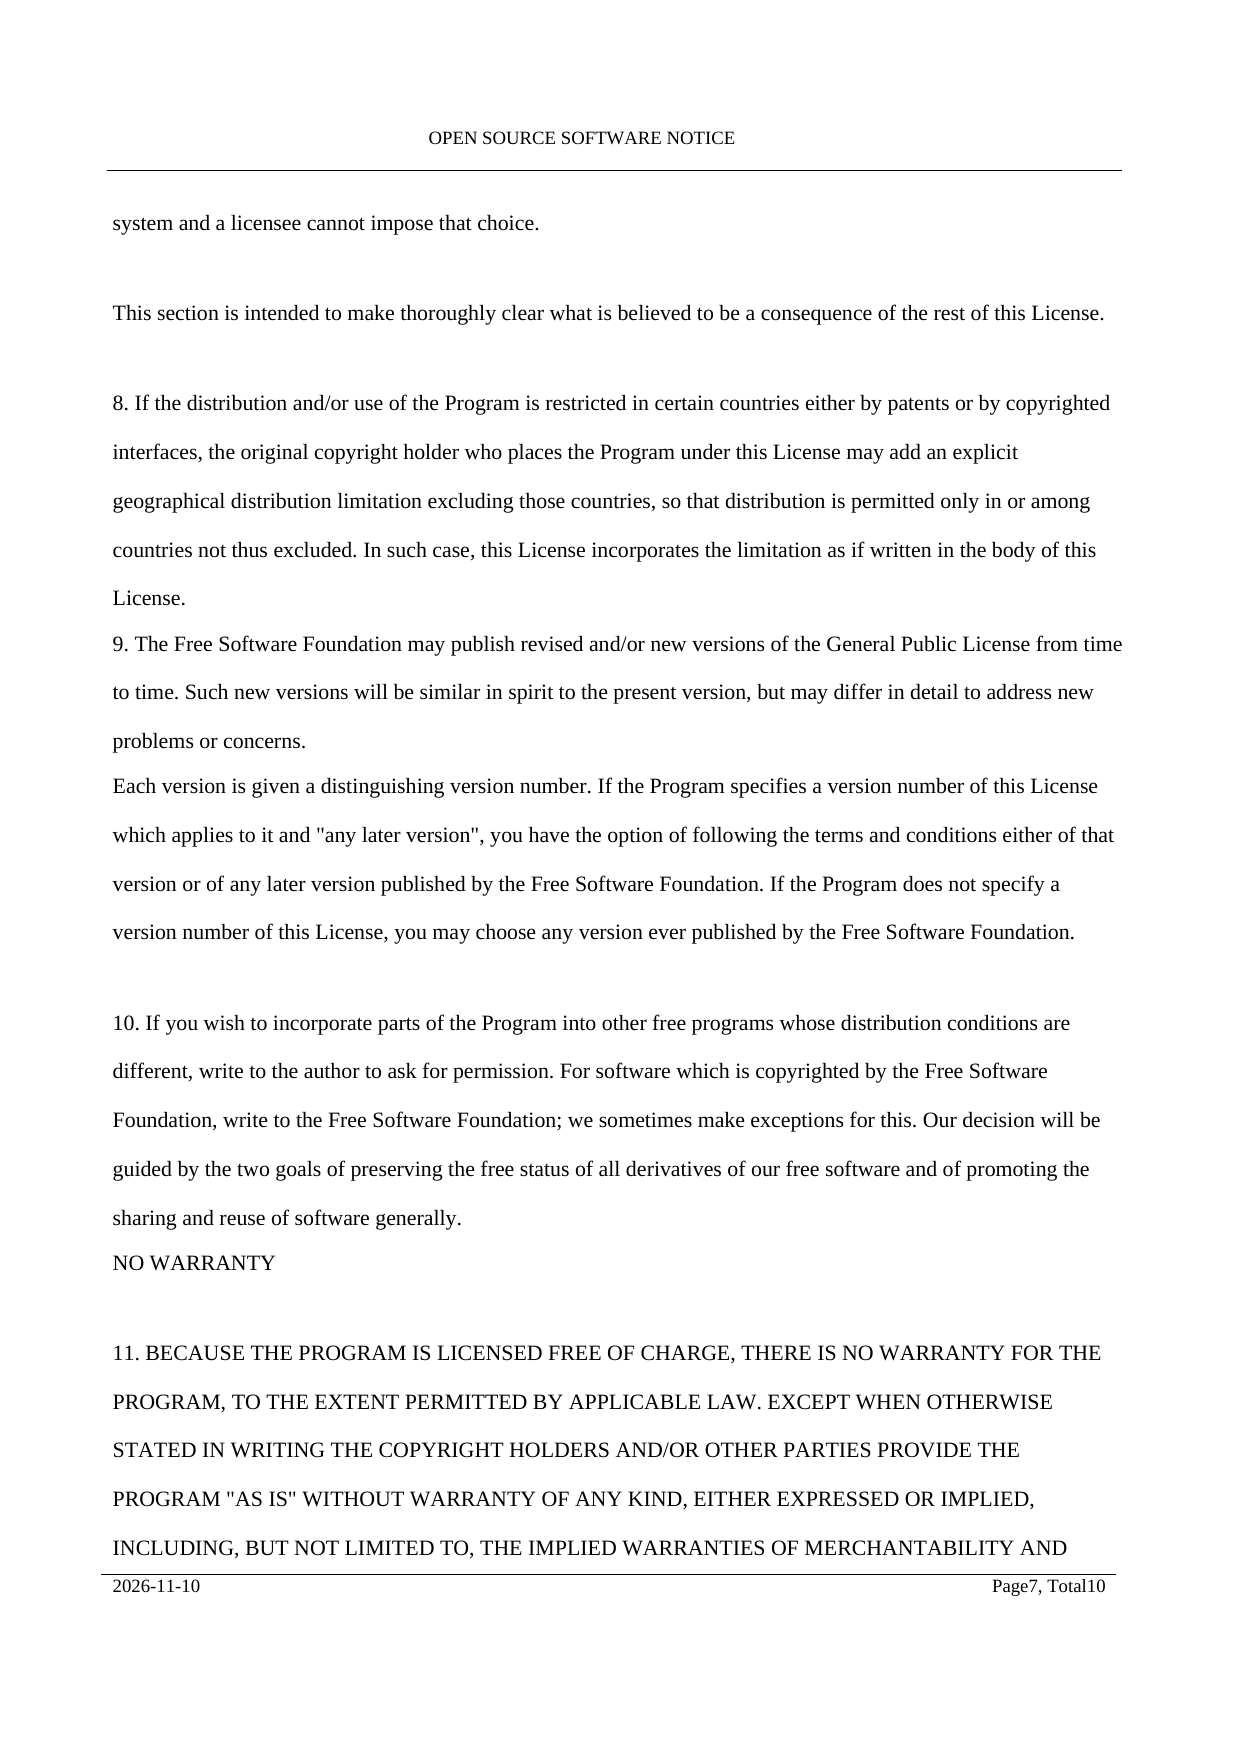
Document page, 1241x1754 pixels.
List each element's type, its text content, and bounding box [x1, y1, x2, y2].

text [112, 1336, 1128, 1564]
text This section is intended to make thoroughly clear what is believed to be a consequence of the rest of this License. [112, 297, 1128, 329]
text Each version is given a distinguishing version number. If the Program specifies a version number of this License which applies to it and "any later version", you have the option of following the terms and conditions either of that version or of any later version published by the Free Software Foundation. If the Program does not specify a version number of this License, you may choose any version ever published by the Free Software Foundation. [112, 769, 1128, 948]
text 8. If the distribution and/or use of the Program is restricted in certain countries either by patents or by copyrighted interfaces, the original copyright holder who places the Program under this License may add an explicit geographical distribution limitation excluding those countries, so that distribution is permitted only in or among countries not thus excluded. In such case, this License incorporates the limitation as if written in the body of this License. [112, 387, 1128, 614]
text 9. The Free Software Foundation may publish revised and/or new versions of the General Public License from time to time. Such new versions will be similar in spirit to the present version, but may differ in detail to address new problems or concerns. [112, 627, 1128, 757]
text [112, 206, 1128, 239]
text 10. If you wish to incorporate parts of the Program into other free programs whose distribution conditions are different, write to the author to ask for permission. For software which is copyrighted by the Free Software Foundation, write to the Free Software Foundation; we sometimes make exceptions for this. Our decision will be guided by the two goals of preserving the free status of all derivatives of our free software and of promoting the sharing and reuse of software generally. [112, 1006, 1128, 1233]
text NO WARRANTY [112, 1246, 1128, 1278]
